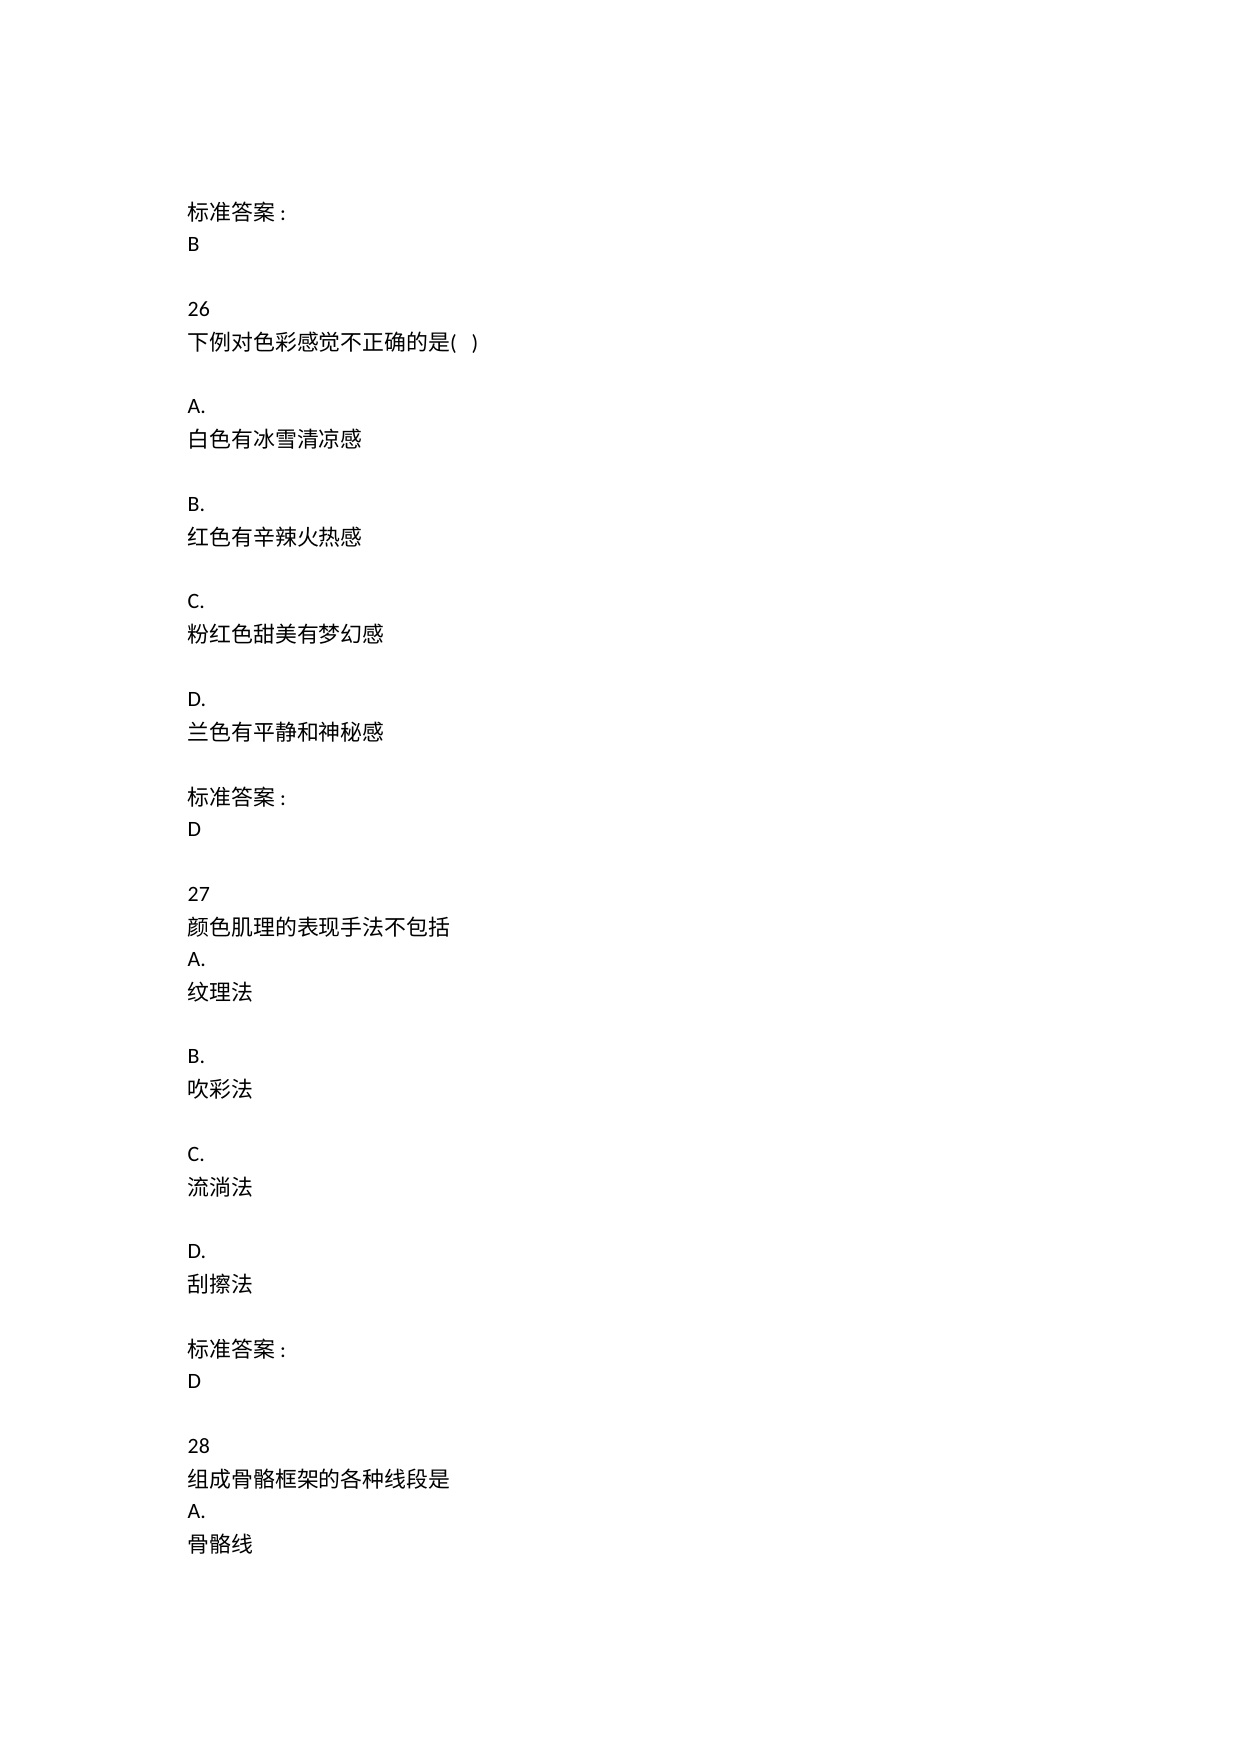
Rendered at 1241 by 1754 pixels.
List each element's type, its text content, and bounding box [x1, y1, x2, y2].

text C. [187, 584, 1053, 617]
text 吹彩法 [187, 1072, 1053, 1104]
text D [187, 812, 1053, 844]
text D. [187, 682, 1053, 714]
text 28 [187, 1429, 1053, 1462]
text 刮擦法 [187, 1267, 1053, 1299]
text 下例对色彩感觉不正确的是( ) [187, 324, 1053, 357]
text 兰色有平静和神秘感 [187, 714, 1053, 747]
text B. [187, 487, 1053, 519]
text 白色有冰雪清凉感 [187, 422, 1053, 454]
text 红色有辛辣火热感 [187, 519, 1053, 552]
text 骨骼线 [187, 1527, 1053, 1559]
text D. [187, 1234, 1053, 1267]
text 流淌法 [187, 1169, 1053, 1202]
text 颜色肌理的表现手法不包括 [187, 909, 1053, 942]
text 标准答案 : [187, 1332, 1053, 1364]
text 组成骨骼框架的各种线段是 [187, 1462, 1053, 1494]
text A. [187, 1494, 1053, 1527]
text 标准答案 : [187, 779, 1053, 812]
text D [187, 1364, 1053, 1397]
text 粉红色甜美有梦幻感 [187, 617, 1053, 649]
text 标准答案 : [187, 194, 1053, 227]
text 26 [187, 292, 1053, 324]
text 纹理法 [187, 974, 1053, 1007]
text B [187, 227, 1053, 259]
text A. [187, 389, 1053, 422]
text A. [187, 942, 1053, 974]
text C. [187, 1137, 1053, 1169]
text 27 [187, 877, 1053, 909]
text B. [187, 1039, 1053, 1072]
